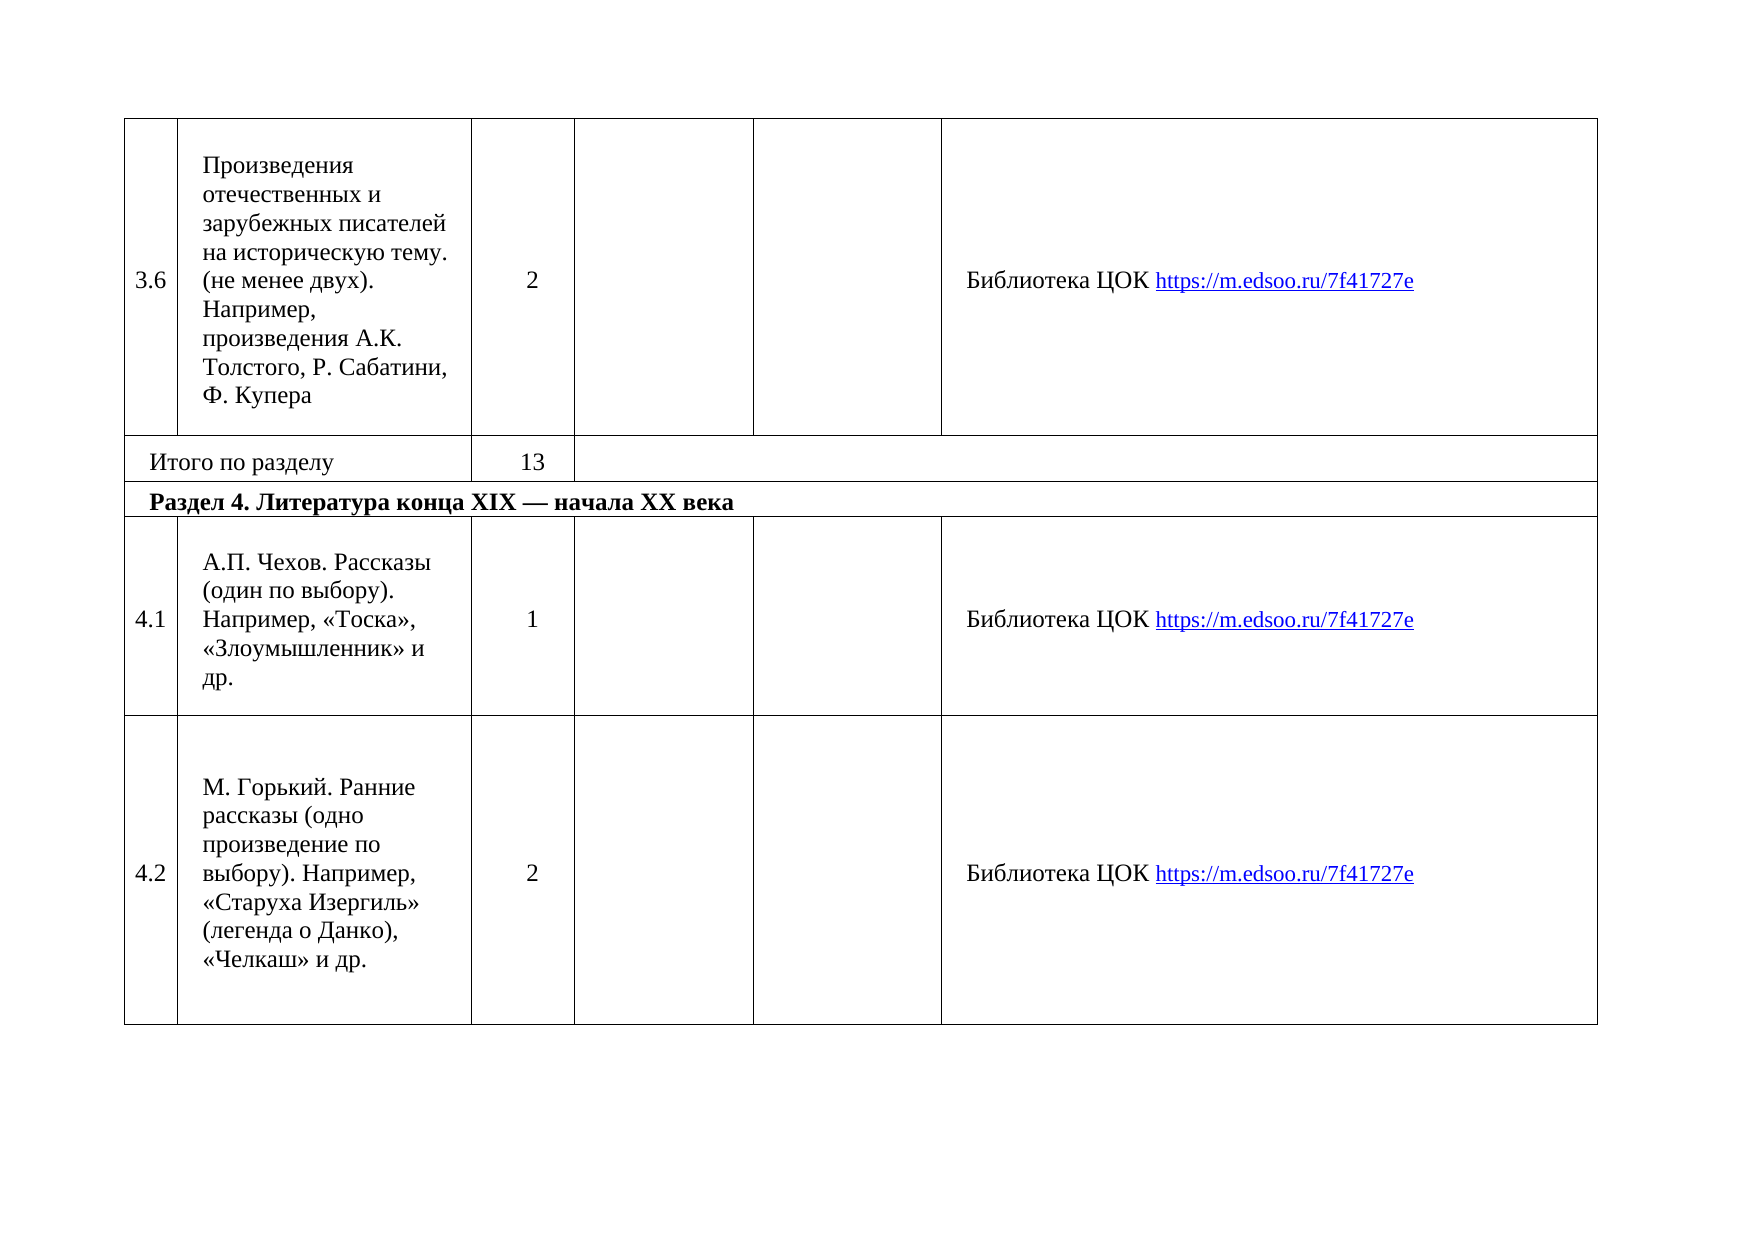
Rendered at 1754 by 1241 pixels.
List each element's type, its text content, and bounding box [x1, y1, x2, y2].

table_cell [575, 517, 753, 715]
table_cell 2 [472, 716, 574, 1024]
table_cell [754, 517, 941, 715]
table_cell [942, 119, 1597, 435]
table_cell Раздел 4. Литература конца XIX — начала XX века [125, 482, 1597, 516]
table_cell [575, 436, 1597, 481]
table_cell 3.6 [125, 119, 177, 435]
table_cell 4.1 [125, 517, 177, 715]
table_cell [575, 119, 753, 435]
table_cell М. Горький. Ранние рассказы (одно произведение по выбору). Например, «Старуха Изергиль» (легенда о Данко), «Челкаш» и др. [178, 716, 471, 1024]
table_cell Итого по разделу [125, 436, 471, 481]
table_cell [754, 119, 941, 435]
table_cell [754, 716, 941, 1024]
table_cell 1 [472, 517, 574, 715]
table_cell 4.2 [125, 716, 177, 1024]
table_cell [942, 716, 1597, 1024]
table_cell А.П. Чехов. Рассказы (один по выбору). Например, «Тоска», «Злоумышленник» и др. [178, 517, 471, 715]
table_cell 2 [472, 119, 574, 435]
table_cell Произведения отечественных и зарубежных писателей на историческую тему. (не менее двух). Например, произведения А.К. Толстого, Р. Сабатини, Ф. Купера [178, 119, 471, 435]
table_cell 13 [472, 436, 574, 481]
table_cell Библиотека ЦОК https://m.edsoo.ru/7f41727e [942, 517, 1597, 715]
table_cell [575, 716, 753, 1024]
